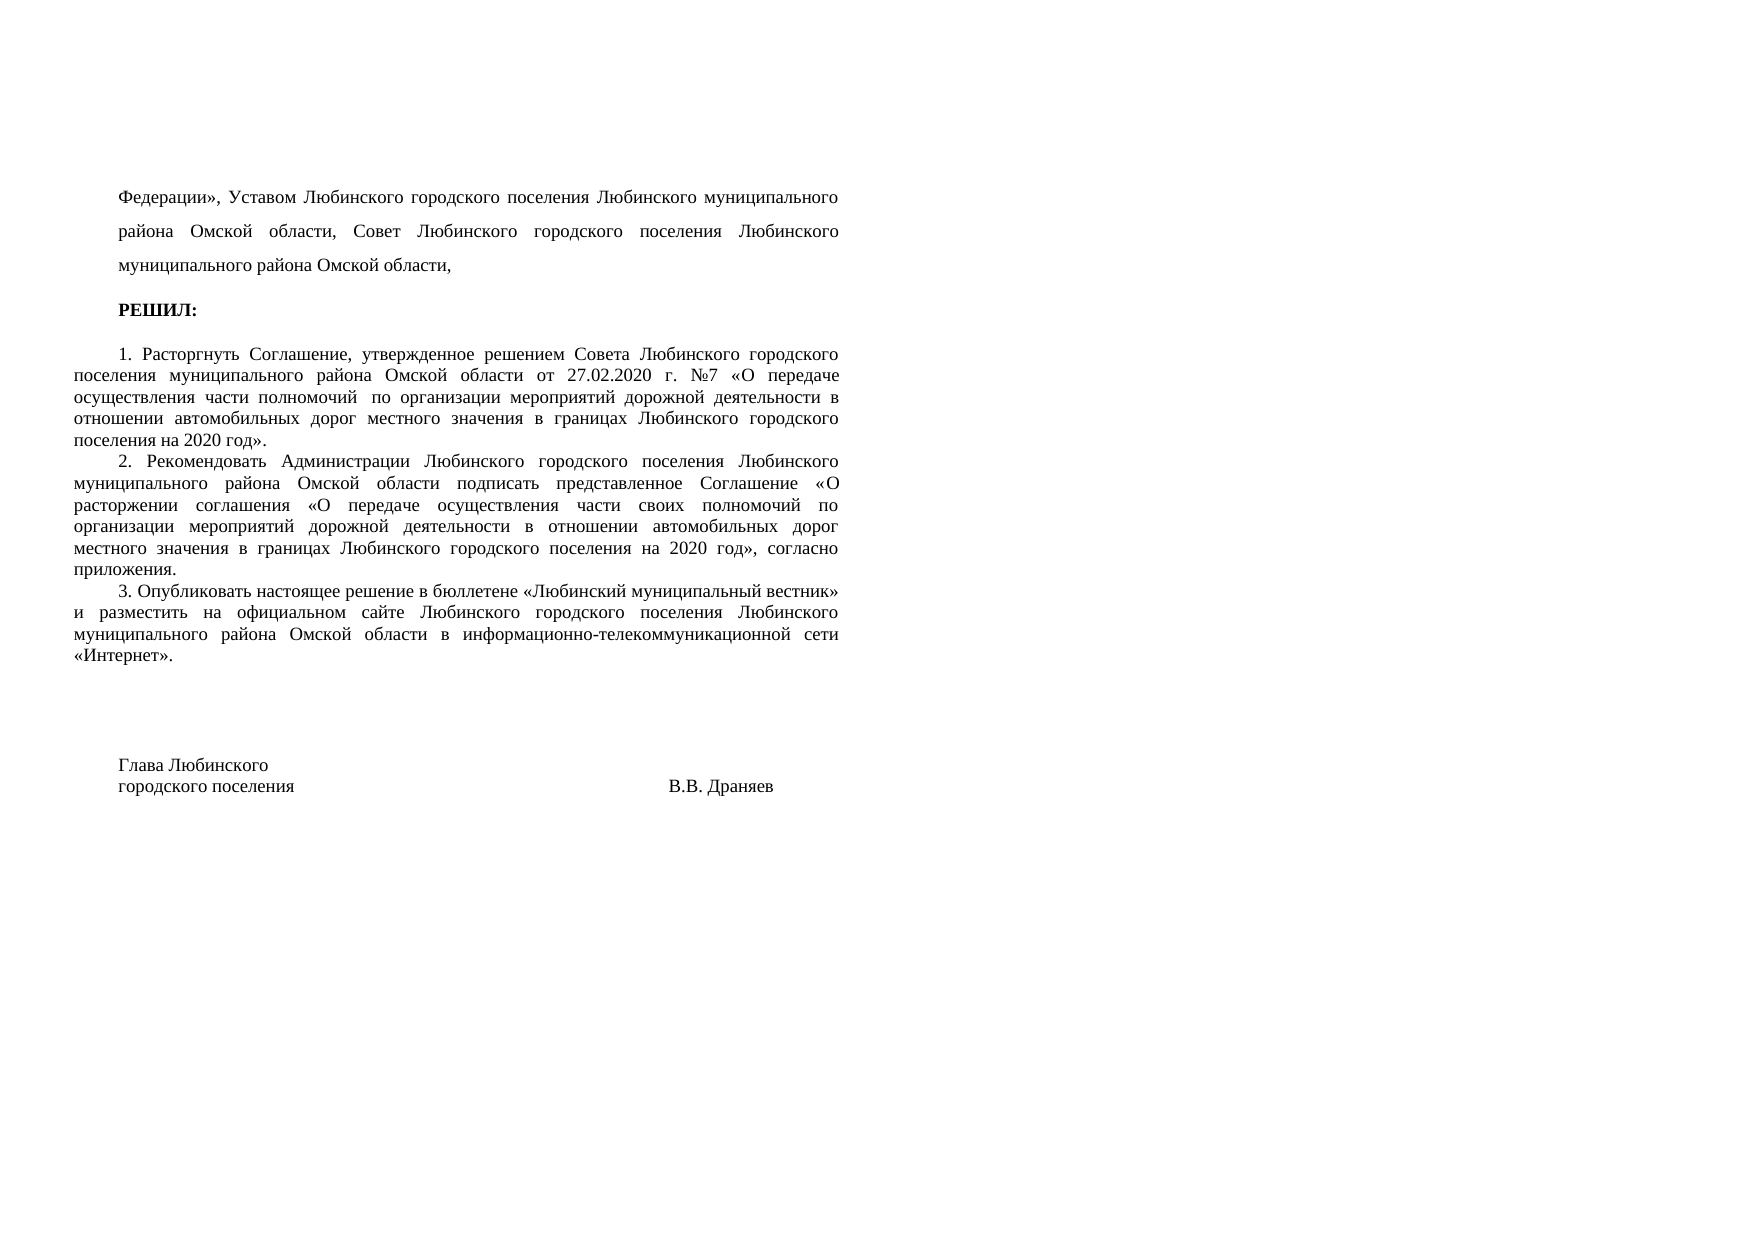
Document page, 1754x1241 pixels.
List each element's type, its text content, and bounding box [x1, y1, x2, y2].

text городского поселения В.В. Драняев [118, 775, 839, 797]
text 1. Расторгнуть Соглашение, утвержденное решением Совета Любинского городского поселения муниципального района Омской области от 27.02.2020 г. №7 «О передаче осуществления части полномочий по организации мероприятий дорожной деятельности в отношении автомобильных дорог местного значения в границах Любинского городского поселения на 2020 год». [74, 342, 839, 450]
text Глава Любинского [118, 754, 839, 775]
text РЕШИЛ: [118, 299, 839, 321]
text 2. Рекомендовать Администрации Любинского городского поселения Любинского муниципального района Омской области подписать представленное Соглашение «О расторжении соглашения «О передаче осуществления части своих полномочий по организации мероприятий дорожной деятельности в отношении автомобильных дорог местного значения в границах Любинского городского поселения на 2020 год», согласно приложения. [74, 450, 839, 580]
text 3. Опубликовать настоящее решение в бюллетене «Любинский муниципальный вестник» и разместить на официальном сайте Любинского городского поселения Любинского муниципального района Омской области в информационно-телекоммуникационной сети «Интернет». [74, 580, 839, 666]
